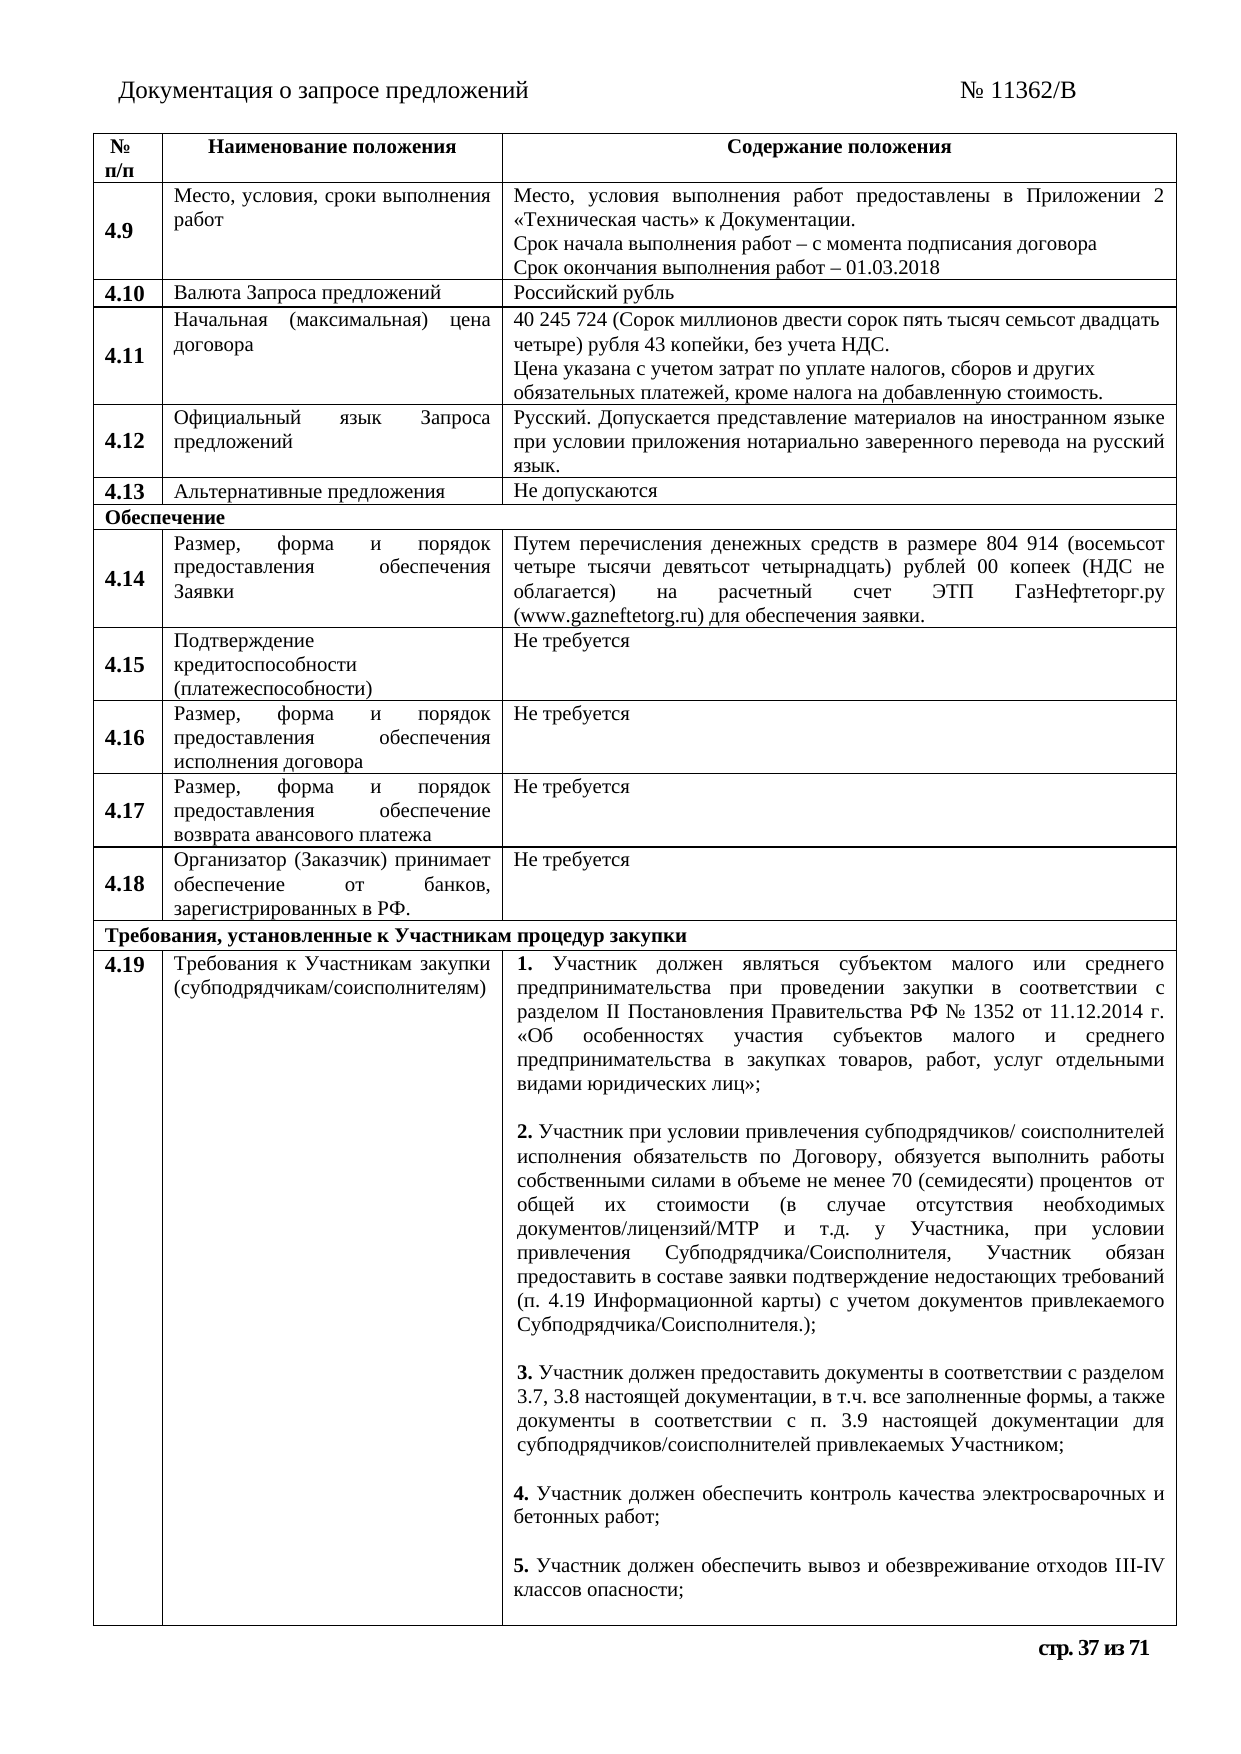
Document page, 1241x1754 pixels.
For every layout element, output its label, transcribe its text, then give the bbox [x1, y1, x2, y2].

table_header Наименование положения [163, 134, 502, 182]
table_cell [94, 280, 162, 306]
table_cell Валюта Запроса предложений [163, 280, 502, 306]
table_cell Организатор (Заказчик) принимает обеспечение от банков, зарегистрированных в РФ. [163, 848, 502, 919]
table_cell Не требуется [503, 701, 1176, 773]
table_header № п/п [94, 134, 162, 182]
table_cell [163, 951, 502, 1625]
table_cell [94, 405, 162, 477]
table_cell 40 245 724 (Сорок миллионов двести сорок пять тысяч семьсот двадцать четыре) рубля 43 копейки, без учета НДС. Цена указана с учетом затрат по уплате налогов, сборов и других обязательных платежей, кроме налога на добавленную стоимость. [503, 308, 1176, 404]
table_cell Альтернативные предложения [163, 478, 502, 504]
table_cell Не требуется [503, 628, 1176, 700]
table_cell Российский рубль [503, 280, 1176, 306]
table_cell Не требуется [503, 848, 1176, 919]
table_cell Путем перечисления денежных средств в размере 804 914 (восемьсот четыре тысячи девятьсот четырнадцать) рублей 00 копеек (НДС не облагается) на расчетный счет ЭТП ГазНефтеторг.ру (www.gazneftetorg.ru) для обеспечения заявки. [503, 530, 1176, 627]
table_cell Размер, форма и порядок предоставления обеспечения исполнения договора [163, 701, 502, 773]
table_cell Начальная (максимальная) цена договора [163, 308, 502, 404]
table_cell [94, 628, 162, 700]
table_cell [503, 951, 1176, 1625]
table_cell Официальный язык Запроса предложений [163, 405, 502, 477]
table_cell Место, условия выполнения работ предоставлены в Приложении 2 «Техническая часть» к Документации. Срок начала выполнения работ – с момента подписания договора Срок окончания выполнения работ – 01.03.2018 [503, 183, 1176, 279]
table_cell [94, 478, 162, 504]
table_cell Требования, установленные к Участникам процедур закупки [94, 921, 1176, 950]
table_cell [94, 308, 162, 404]
table_header Содержание положения [503, 134, 1176, 182]
table_cell [94, 848, 162, 919]
table_cell Русский. Допускается представление материалов на иностранном языке при условии приложения нотариально заверенного перевода на русский язык. [503, 405, 1176, 477]
table_cell [94, 530, 162, 627]
table_cell Не допускаются [503, 478, 1176, 504]
table_cell Место, условия, сроки выполнения работ [163, 183, 502, 279]
table_cell Размер, форма и порядок предоставления обеспечения Заявки [163, 530, 502, 627]
table_cell Размер, форма и порядок предоставления обеспечение возврата авансового платежа [163, 774, 502, 846]
table_cell [94, 183, 162, 279]
table_cell Обеспечение [94, 505, 1176, 529]
table_cell [94, 951, 162, 1625]
table_cell Не требуется [503, 774, 1176, 846]
table_cell Подтверждение кредитоспособности (платежеспособности) [163, 628, 502, 700]
table_cell [94, 774, 162, 846]
table_cell [94, 701, 162, 773]
